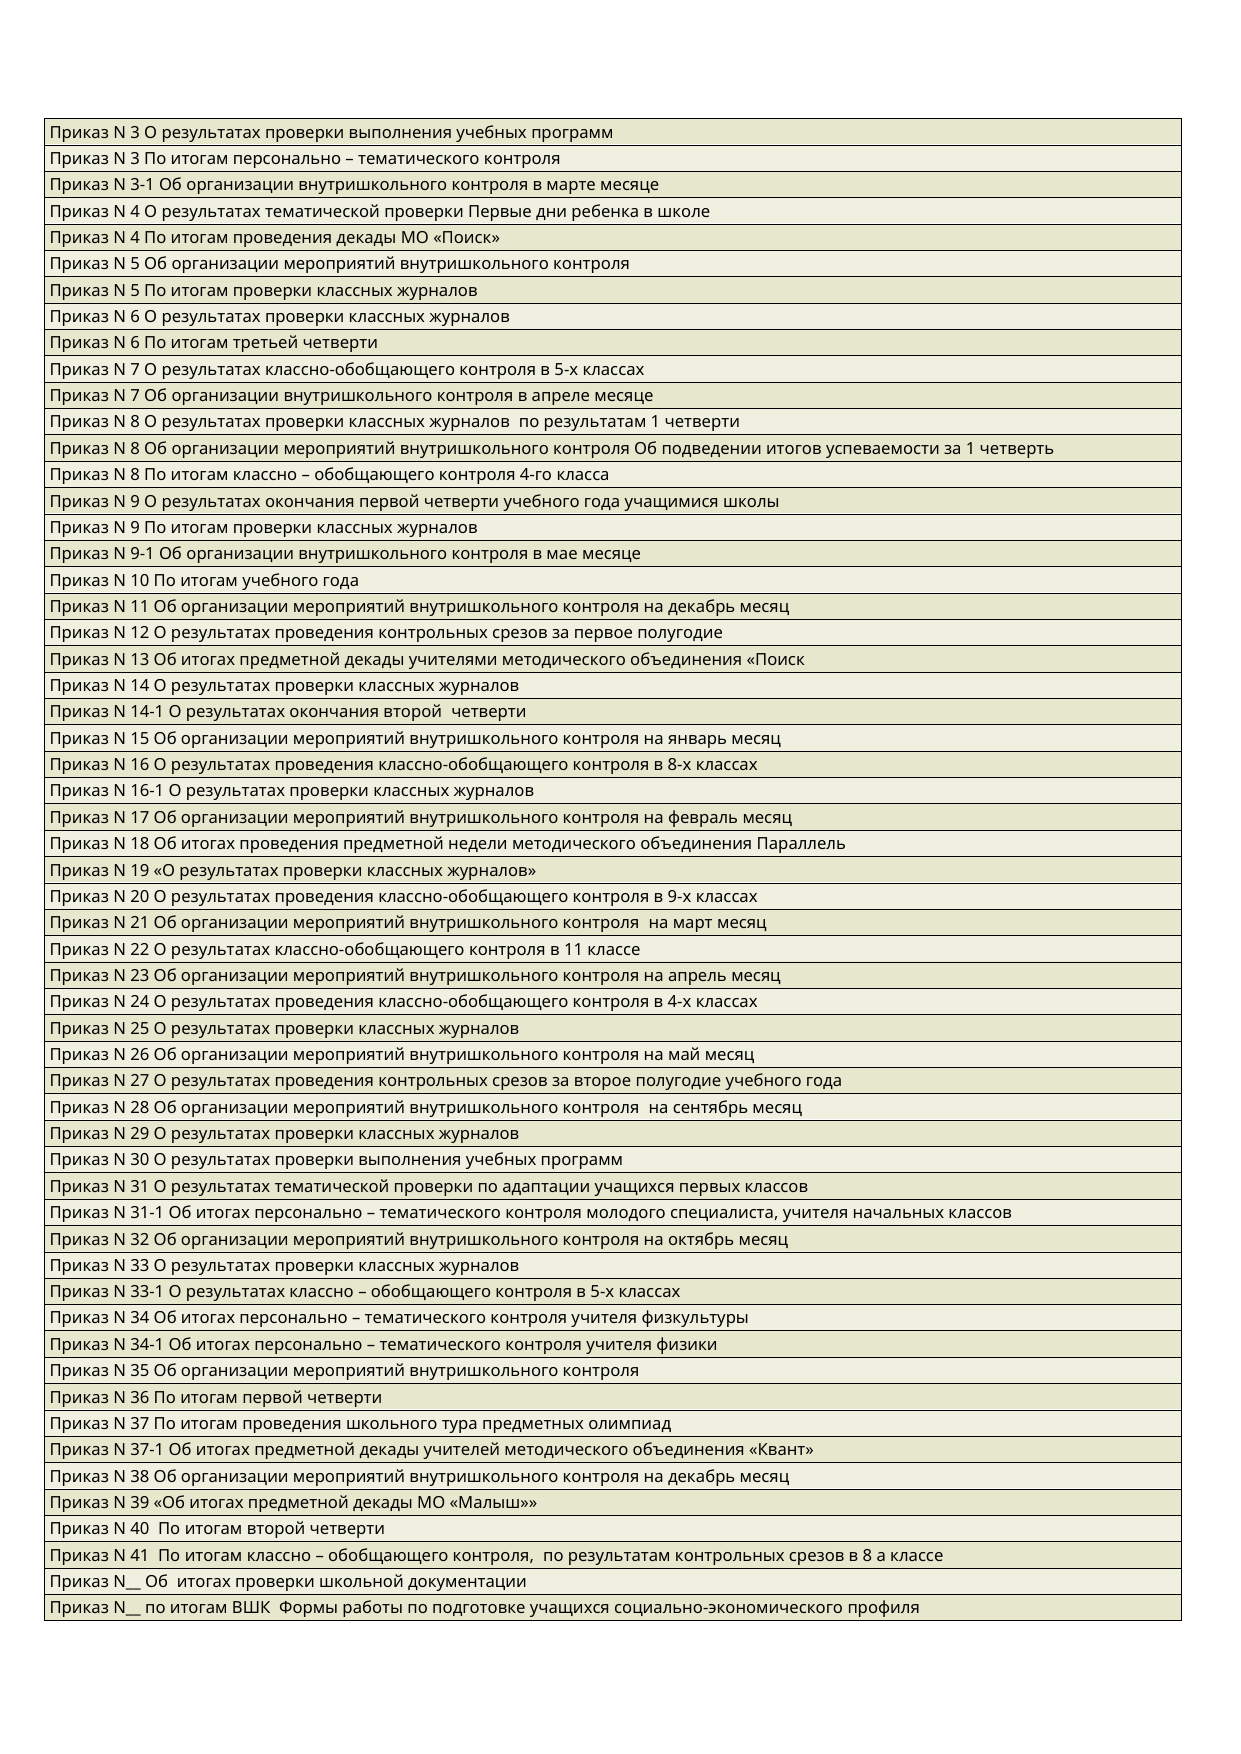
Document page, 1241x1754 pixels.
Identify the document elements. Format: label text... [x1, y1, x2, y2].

table_cell Приказ N 35 Об организации мероприятий внутришкольного контроля [45, 1358, 1181, 1383]
table_cell Приказ N 16 О результатах проведения классно-обобщающего контроля в 8-х классах [45, 752, 1181, 777]
table_cell Приказ N 7 О результатах классно-обобщающего контроля в 5-х классах [45, 356, 1181, 382]
table_cell Приказ N 9 По итогам проверки классных журналов [45, 515, 1181, 540]
table_cell Приказ N 23 Об организации мероприятий внутришкольного контроля на апрель месяц [45, 963, 1181, 988]
table_cell Приказ N 4 По итогам проведения декады МО «Поиск» [45, 225, 1181, 250]
table_cell Приказ N__ Об итогах проверки школьной документации [45, 1569, 1181, 1594]
table_cell Приказ N 15 Об организации мероприятий внутришкольного контроля на январь месяц [45, 725, 1181, 751]
table_cell Приказ N 3 О результатах проверки выполнения учебных программ [45, 119, 1181, 144]
table_cell Приказ N 14 О результатах проверки классных журналов [45, 673, 1181, 698]
table_cell Приказ N 12 О результатах проведения контрольных срезов за первое полугодие [45, 620, 1181, 645]
table_cell Приказ N 16-1 О результатах проверки классных журналов [45, 778, 1181, 803]
table_cell Приказ N 33-1 О результатах классно – обобщающего контроля в 5-х классах [45, 1279, 1181, 1304]
table_cell Приказ N 8 О результатах проверки классных журналов по результатам 1 четверти [45, 409, 1181, 434]
table_cell Приказ N 33 О результатах проверки классных журналов [45, 1253, 1181, 1278]
table_cell Приказ N 6 О результатах проверки классных журналов [45, 304, 1181, 329]
table_cell Приказ N 38 Об организации мероприятий внутришкольного контроля на декабрь месяц [45, 1463, 1181, 1488]
table_cell Приказ N 28 Об организации мероприятий внутришкольного контроля на сентябрь месяц [45, 1094, 1181, 1119]
table_cell Приказ N 30 О результатах проверки выполнения учебных программ [45, 1147, 1181, 1172]
table_cell Приказ N 39 «Об итогах предметной декады МО «Малыш»» [45, 1490, 1181, 1515]
table_cell Приказ N 37 По итогам проведения школьного тура предметных олимпиад [45, 1411, 1181, 1436]
table_cell Приказ N 8 По итогам классно – обобщающего контроля 4-го класса [45, 462, 1181, 487]
table_cell Приказ N 3-1 Об организации внутришкольного контроля в марте месяце [45, 172, 1181, 197]
table_cell Приказ N 24 О результатах проведения классно-обобщающего контроля в 4-х классах [45, 989, 1181, 1014]
table_cell Приказ N 31-1 Об итогах персонально – тематического контроля молодого специалиста, учителя начальных классов [45, 1200, 1181, 1225]
table_cell Приказ N 5 Об организации мероприятий внутришкольного контроля [45, 251, 1181, 276]
table_cell Приказ N 20 О результатах проведения классно-обобщающего контроля в 9-х классах [45, 884, 1181, 909]
table_cell Приказ N 29 О результатах проверки классных журналов [45, 1121, 1181, 1146]
table_cell Приказ N 25 О результатах проверки классных журналов [45, 1015, 1181, 1041]
table_cell Приказ N 4 О результатах тематической проверки Первые дни ребенка в школе [45, 198, 1181, 223]
table_cell Приказ N 27 О результатах проведения контрольных срезов за второе полугодие учебного года [45, 1068, 1181, 1093]
table_cell Приказ N 8 Об организации мероприятий внутришкольного контроля Об подведении итогов успеваемости за 1 четверть [45, 435, 1181, 461]
table_cell Приказ N 21 Об организации мероприятий внутришкольного контроля на март месяц [45, 910, 1181, 935]
table_cell Приказ N 26 Об организации мероприятий внутришкольного контроля на май месяц [45, 1042, 1181, 1067]
table_cell Приказ N 7 Об организации внутришкольного контроля в апреле месяце [45, 383, 1181, 408]
table_cell Приказ N 19 «О результатах проверки классных журналов» [45, 857, 1181, 882]
table_cell Приказ N 9 О результатах окончания первой четверти учебного года учащимися школы [45, 488, 1181, 513]
table_cell Приказ N 14-1 О результатах окончания второй четверти [45, 699, 1181, 724]
table_cell Приказ N 11 Об организации мероприятий внутришкольного контроля на декабрь месяц [45, 594, 1181, 619]
table_cell Приказ N 13 Об итогах предметной декады учителями методического объединения «Поиск [45, 646, 1181, 672]
table_cell Приказ N 37-1 Об итогах предметной декады учителей методического объединения «Квант» [45, 1437, 1181, 1462]
table_cell Приказ N 36 По итогам первой четверти [45, 1384, 1181, 1409]
table_cell Приказ N 6 По итогам третьей четверти [45, 330, 1181, 355]
table_cell Приказ N 18 Об итогах проведения предметной недели методического объединения Параллель [45, 831, 1181, 856]
table_cell Приказ N 41 По итогам классно – обобщающего контроля, по результатам контрольных срезов в 8 а классе [45, 1542, 1181, 1568]
table_cell Приказ N 32 Об организации мероприятий внутришкольного контроля на октябрь месяц [45, 1226, 1181, 1251]
table_cell Приказ N 40 По итогам второй четверти [45, 1516, 1181, 1541]
table_cell Приказ N__ по итогам ВШК Формы работы по подготовке учащихся социально-экономического профиля [45, 1595, 1181, 1620]
table_cell Приказ N 34 Об итогах персонально – тематического контроля учителя физкультуры [45, 1305, 1181, 1330]
table_cell Приказ N 9-1 Об организации внутришкольного контроля в мае месяце [45, 541, 1181, 566]
table_cell Приказ N 10 По итогам учебного года [45, 567, 1181, 592]
table_cell Приказ N 22 О результатах классно-обобщающего контроля в 11 классе [45, 936, 1181, 961]
table_cell Приказ N 34-1 Об итогах персонально – тематического контроля учителя физики [45, 1331, 1181, 1357]
table_cell Приказ N 3 По итогам персонально – тематического контроля [45, 146, 1181, 171]
table_cell Приказ N 31 О результатах тематической проверки по адаптации учащихся первых классов [45, 1173, 1181, 1199]
table_cell Приказ N 17 Об организации мероприятий внутришкольного контроля на февраль месяц [45, 804, 1181, 830]
table_cell Приказ N 5 По итогам проверки классных журналов [45, 277, 1181, 303]
